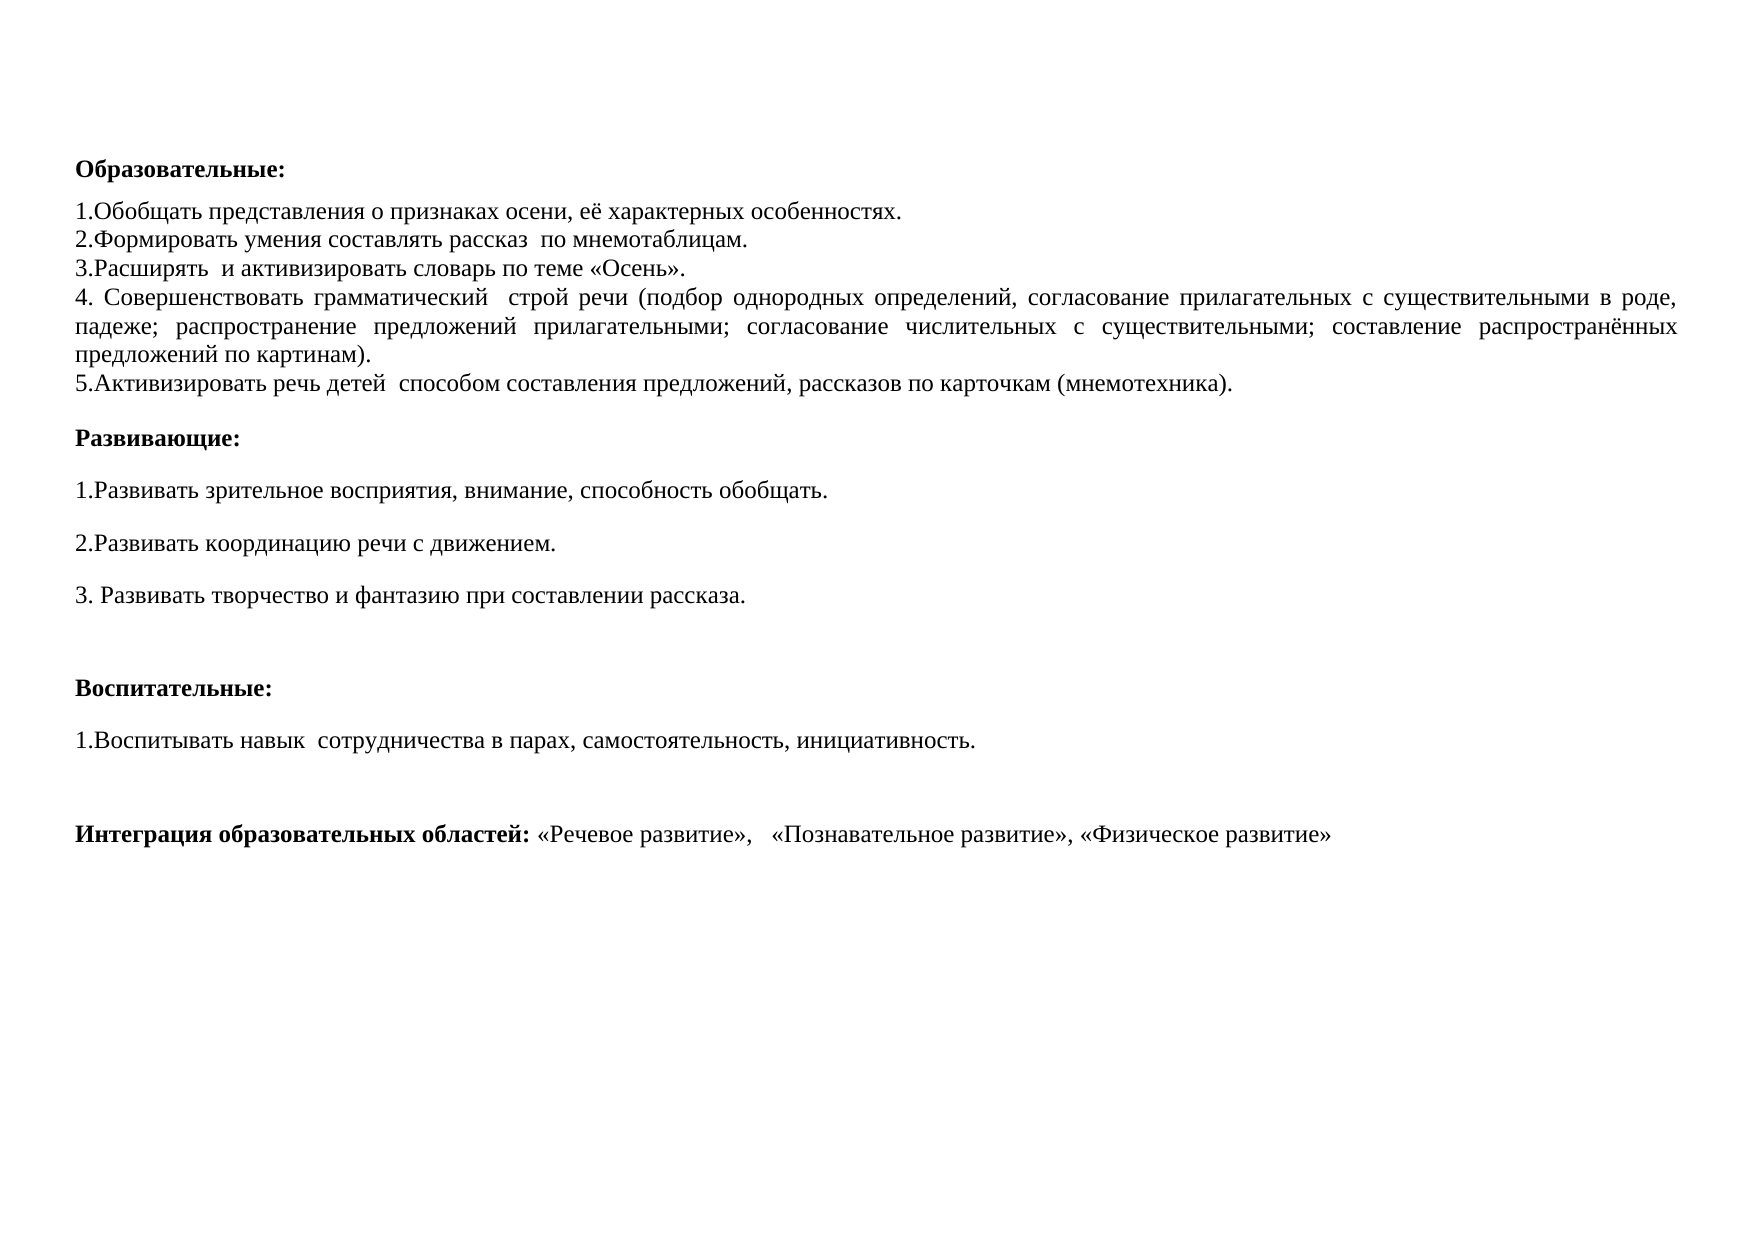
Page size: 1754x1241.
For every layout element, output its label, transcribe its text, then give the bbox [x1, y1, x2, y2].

text 1.Развивать зрительное восприятия, внимание, способность обобщать. [75, 476, 1679, 504]
text 1.Воспитывать навык сотрудничества в парах, самостоятельность, инициативность. [75, 726, 1679, 754]
text 2.Формировать умения составлять рассказ по мнемотаблицам. [75, 224, 1679, 253]
text 2.Развивать координацию речи с движением. [75, 528, 1679, 556]
text 5.Активизировать речь детей способом составления предложений, рассказов по карточкам (мнемотехника). [75, 368, 1679, 397]
text Интеграция образовательных областей: «Речевое развитие», «Познавательное развитие», «Физическое развитие» [75, 819, 1679, 848]
text 4. Совершенствовать грамматический строй речи (подбор однородных определений, согласование прилагательных с существительными в роде, падеже; распространение предложений прилагательными; согласование числительных с существительными; составление распространённых предложений по картинам). [75, 282, 1679, 368]
text Развивающие: [75, 423, 1679, 452]
text 3.Расширять и активизировать словарь по теме «Осень». [75, 253, 1679, 282]
text Образовательные: [75, 154, 1679, 183]
text Воспитательные: [75, 673, 1679, 702]
text 1.Обобщать представления о признаках осени, её характерных особенностях. [75, 196, 1679, 224]
text 3. Развивать творчество и фантазию при составлении рассказа. [75, 580, 1679, 609]
